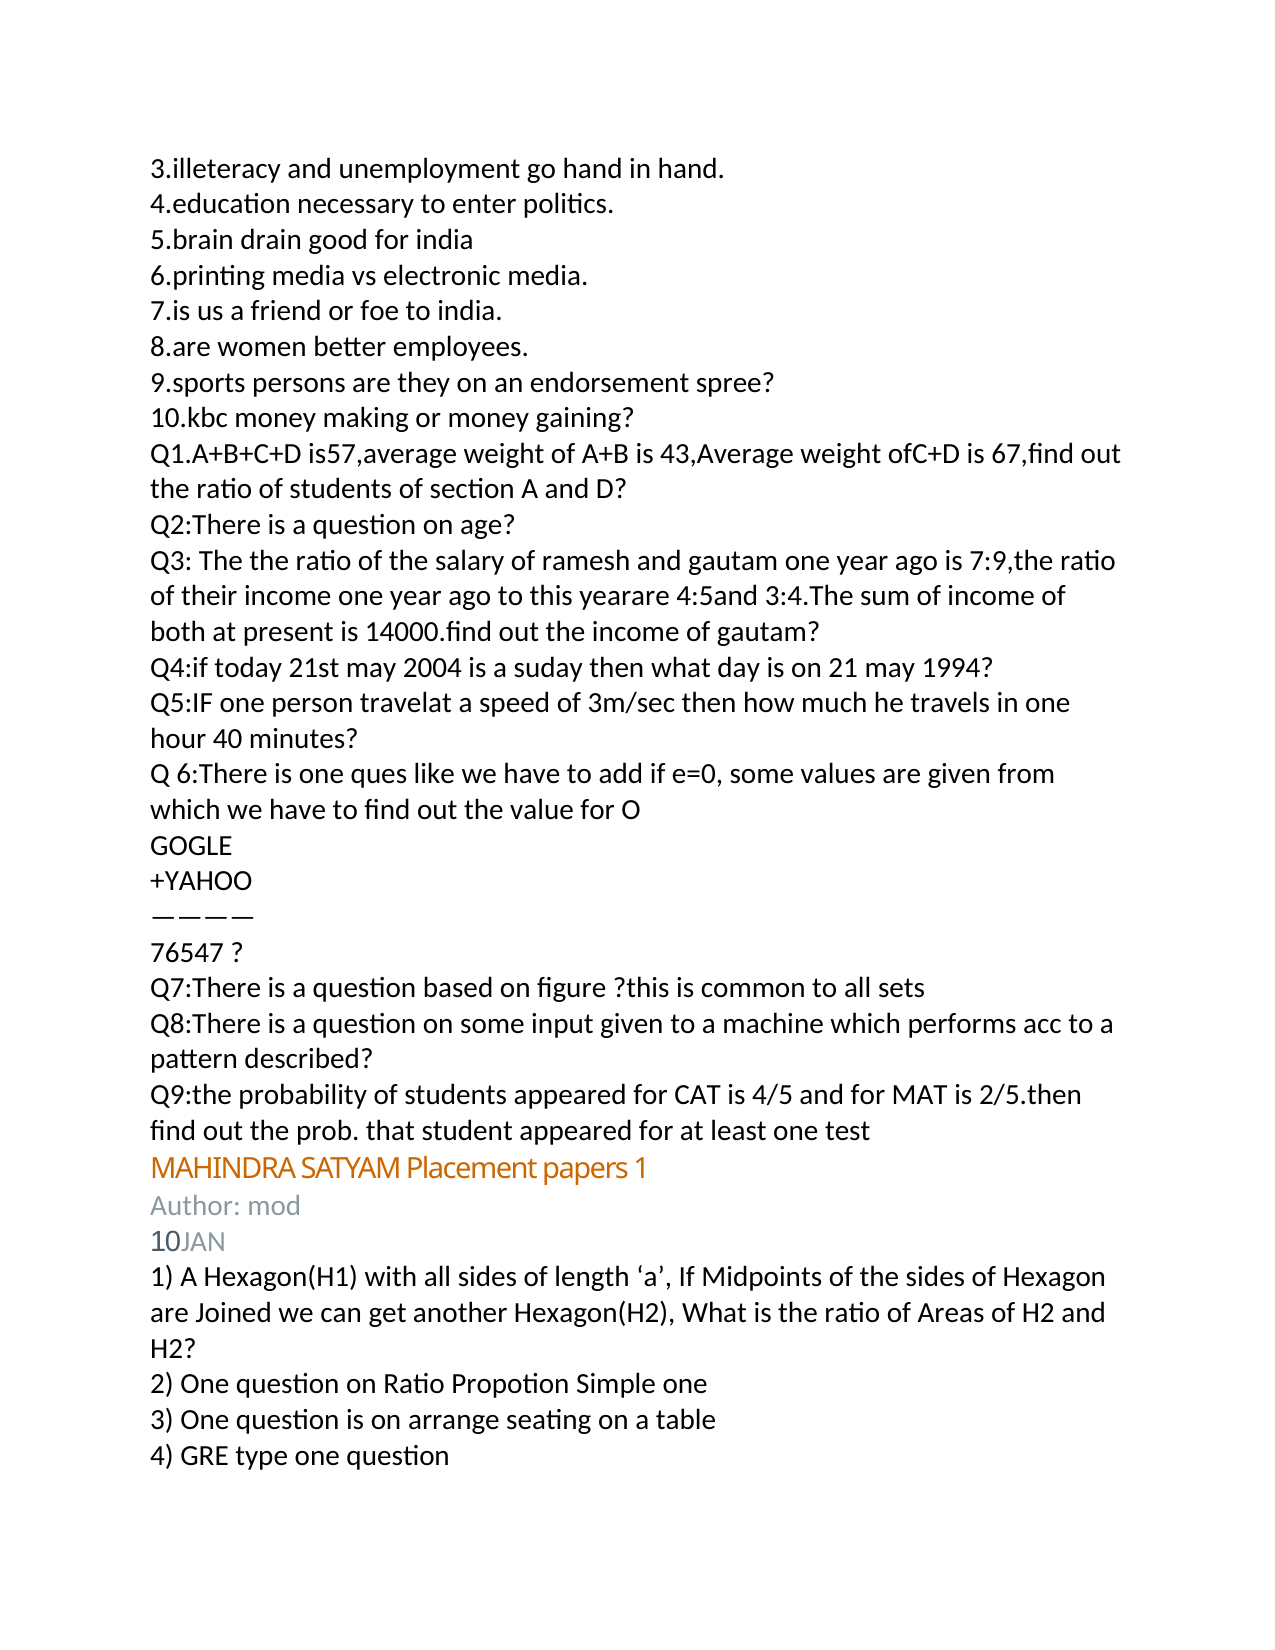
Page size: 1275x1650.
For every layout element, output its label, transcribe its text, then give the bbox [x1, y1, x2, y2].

text MAHINDRA SATYAM Placement papers 1 [150, 1147, 1125, 1187]
text Q8:There is a question on some input given to a machine which performs acc to a pattern described? [150, 1005, 1125, 1076]
text GOGLE [150, 827, 1125, 862]
text 2) One question on Ratio Propotion Simple one [150, 1365, 1125, 1401]
text Author: mod [150, 1187, 1125, 1223]
text 1) A Hexagon(H1) with all sides of length ‘a’, If Midpoints of the sides of Hexagon are Joined we can get another Hexagon(H2), What is the ratio of Areas of H2 and H2? [150, 1258, 1125, 1365]
text 3) One question is on arrange seating on a table [150, 1401, 1125, 1437]
text 10JAN [150, 1223, 1125, 1258]
text Q1.A+B+C+D is57,average weight of A+B is 43,Average weight ofC+D is 67,find out the ratio of students of section A and D? [150, 435, 1125, 506]
text 76547 ? [150, 934, 1125, 969]
text 4) GRE type one question [150, 1437, 1125, 1472]
text Q5:IF one person travelat a speed of 3m/sec then how much he travels in one hour 40 minutes? [150, 684, 1125, 756]
text ———— [150, 898, 1125, 934]
text +YAHOO [150, 862, 1125, 898]
text Q4:if today 21st may 2004 is a suday then what day is on 21 may 1994? [150, 649, 1125, 684]
text Q7:There is a question based on figure ?this is common to all sets [150, 969, 1125, 1005]
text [150, 150, 1125, 435]
text Q3: The the ratio of the salary of ramesh and gautam one year ago is 7:9,the ratio of their income one year ago to this yearare 4:5and 3:4.The sum of income of both at present is 14000.find out the income of gautam? [150, 542, 1125, 649]
text Q2:There is a question on age? [150, 506, 1125, 542]
text Q9:the probability of students appeared for CAT is 4/5 and for MAT is 2/5.then find out the prob. that student appeared for at least one test [150, 1076, 1125, 1147]
text Q 6:There is one ques like we have to add if e=0, some values are given from which we have to find out the value for O [150, 756, 1125, 827]
